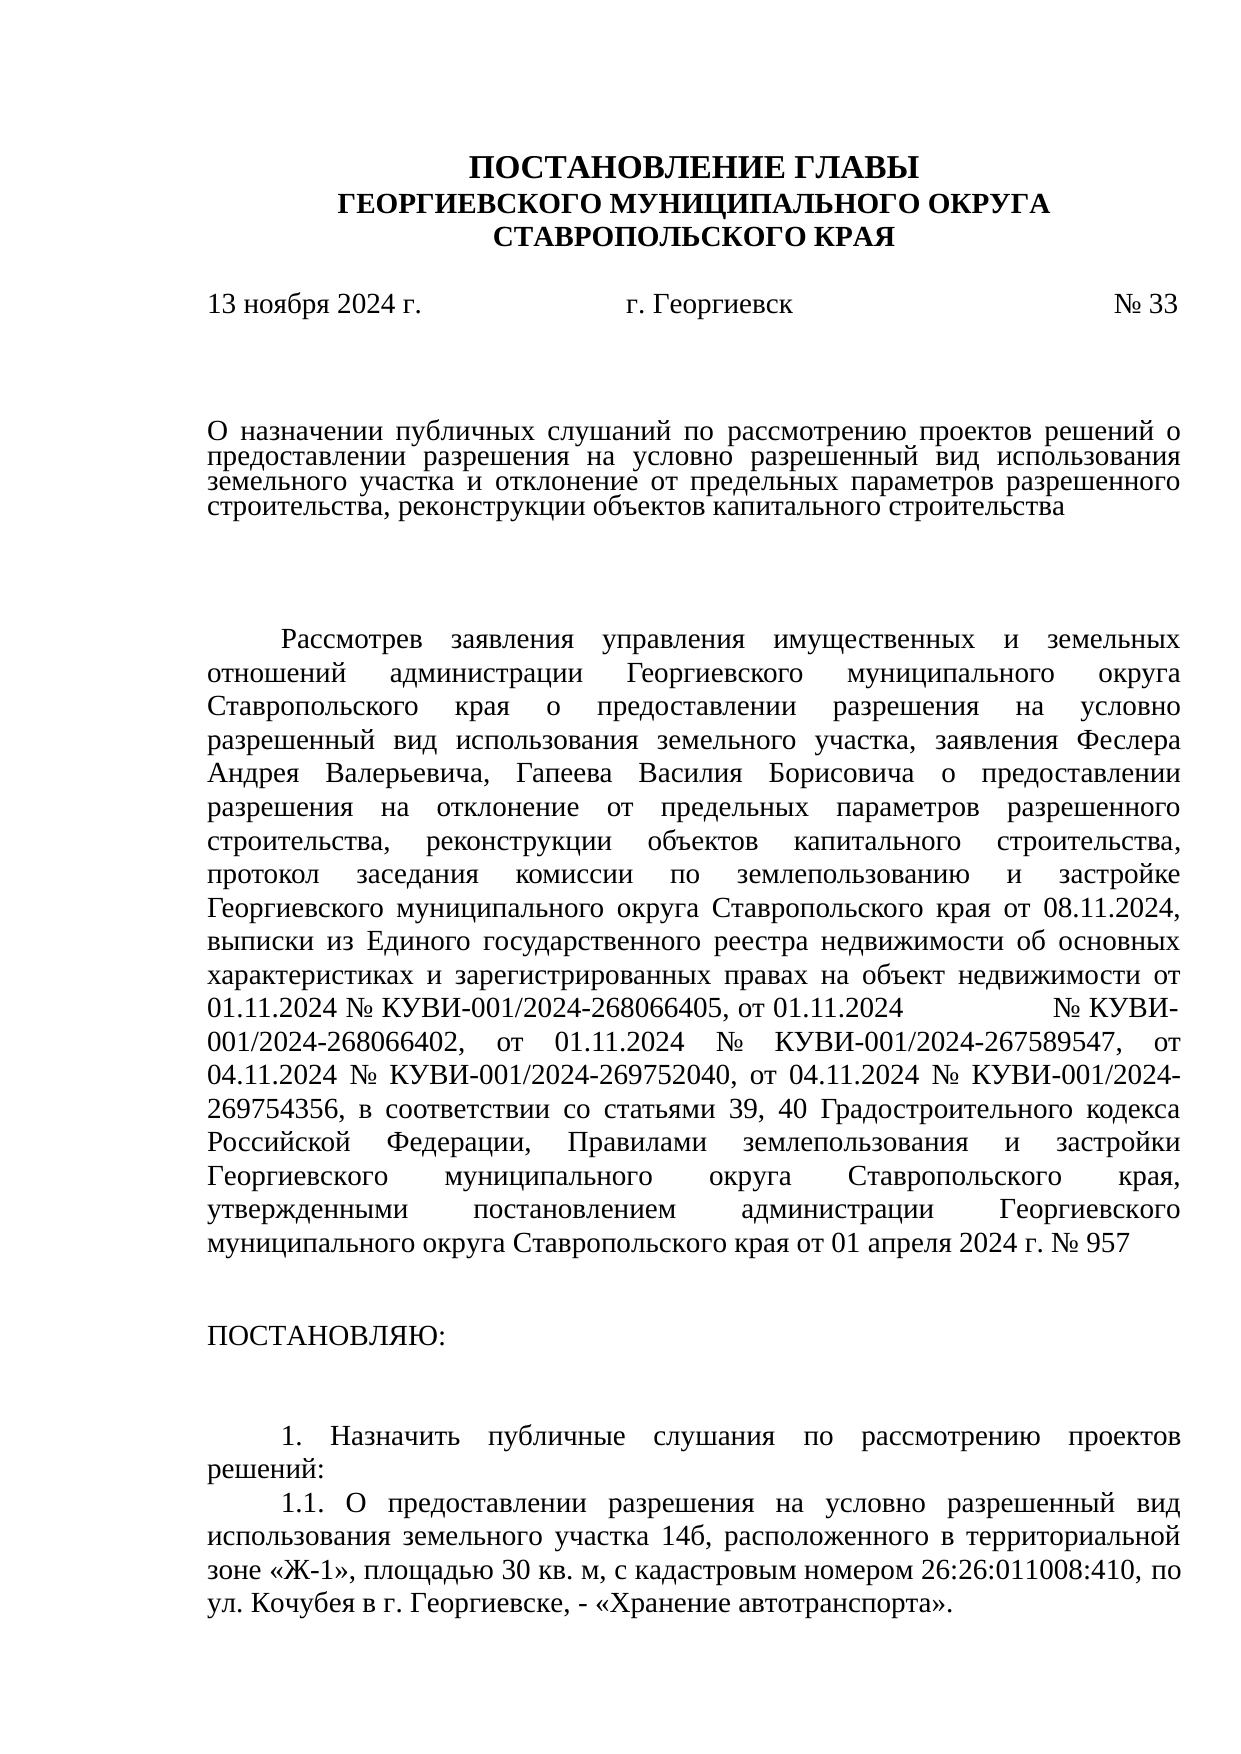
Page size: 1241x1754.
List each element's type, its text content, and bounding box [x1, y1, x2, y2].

text 1.1. О предоставлении разрешения на условно разрешенный вид использования земельного участка 14б, расположенного в территориальной зоне «Ж-1», площадью 30 кв. м, с кадастровым номером 26:26:011008:410, по ул. Кочубея в г. Георгиевске, - «Хранение автотранспорта». [207, 1485, 1181, 1619]
text ПОСТАНОВЛЕНИЕ ГЛАВЫ [207, 148, 1181, 186]
text О назначении публичных слушаний по рассмотрению проектов решений о предоставлении разрешения на условно разрешенный вид использования земельного участка и отклонение от предельных параметров разрешенного строительства, реконструкции объектов капитального строительства [207, 421, 1181, 521]
text ГЕОРГИЕВСКОГО МУНИЦИПАЛЬНОГО ОКРУГА [207, 186, 1181, 219]
text Рассмотрев заявления управления имущественных и земельных отношений администрации Георгиевского муниципального округа Ставропольского края о предоставлении разрешения на условно разрешенный вид использования земельного участка, заявления Феслера Андрея Валерьевича, Гапеева Василия Борисовича о предоставлении разрешения на отклонение от предельных параметров разрешенного строительства, реконструкции объектов капитального строительства, протокол заседания комиссии по землепользованию и застройке Георгиевского муниципального округа Ставропольского края от 08.11.2024, выписки из Единого государственного реестра недвижимости об основных характеристиках и зарегистрированных правах на объект недвижимости от 01.11.2024 № КУВИ-001/2024-268066405, от 01.11.2024 № КУВИ-001/2024-268066402, от 01.11.2024 № КУВИ-001/2024-267589547, от 04.11.2024 № КУВИ-001/2024-269752040, от 04.11.2024 № КУВИ-001/2024-269754356, в соответствии со статьями 39, 40 Градостроительного кодекса Российской Федерации, Правилами землепользования и застройки Георгиевского муниципального округа Ставропольского края, утвержденными постановлением администрации Георгиевского муниципального округа Ставропольского края от 01 апреля 2024 г. № 957 [207, 621, 1181, 1259]
text 1. Назначить публичные слушания по рассмотрению проектов решений: [207, 1418, 1181, 1485]
text СТАВРОПОЛЬСКОГО КРАЯ [207, 219, 1181, 253]
text ПОСТАНОВЛЯЮ: [207, 1326, 1181, 1351]
text 13 ноября 2024 г. г. Георгиевск № 33 [207, 287, 1181, 320]
